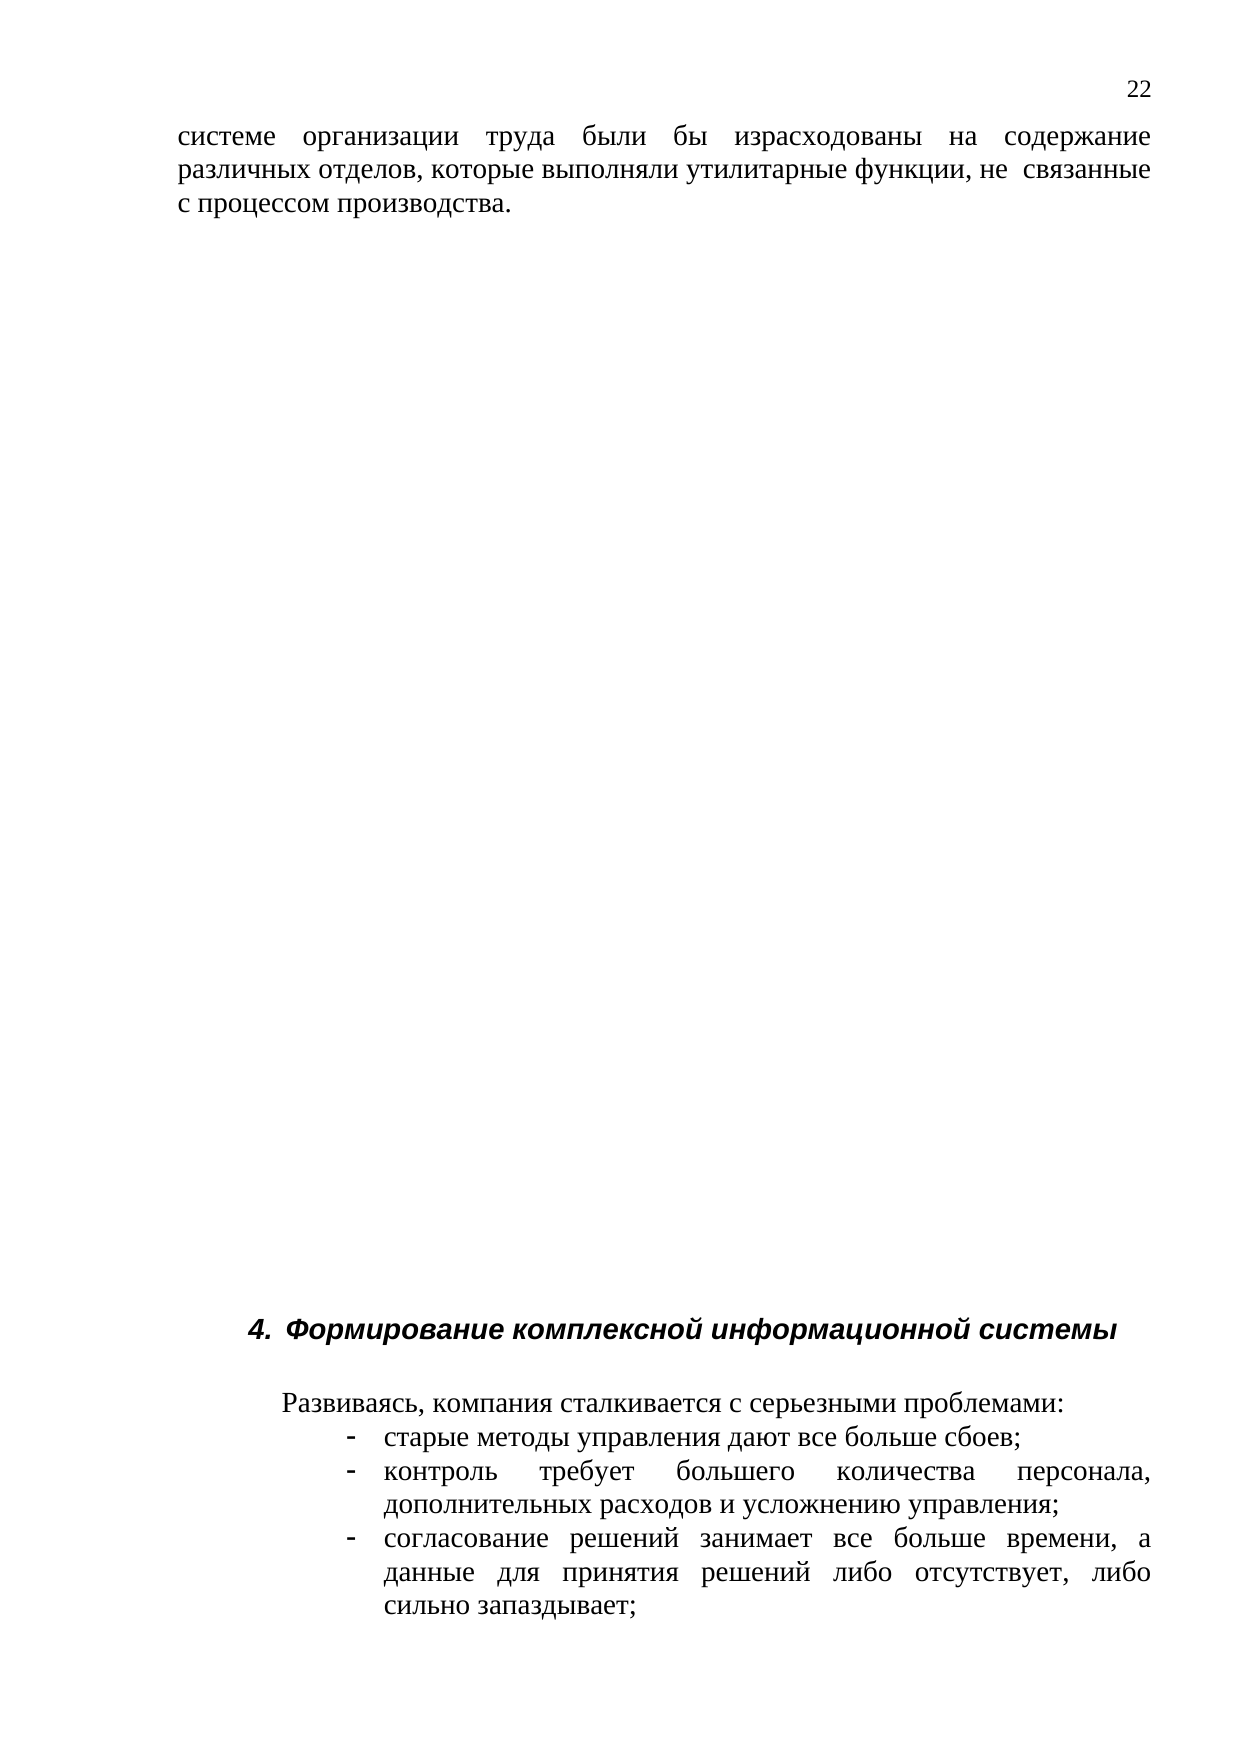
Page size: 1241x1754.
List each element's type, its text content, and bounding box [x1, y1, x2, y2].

text Развиваясь, компания сталкивается с серьезными проблемами: [177, 1386, 1152, 1419]
list контроль требует большего количества персонала, дополнительных расходов и усложнению управления; [346, 1453, 1152, 1520]
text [177, 118, 1152, 219]
subtitle Формирование комплексной информационной системы [215, 1312, 1152, 1346]
list старые методы управления дают все больше сбоев; [346, 1419, 1152, 1453]
list согласование решений занимает все больше времени, а данные для принятия решений либо отсутствует, либо сильно запаздывает; [346, 1520, 1152, 1621]
